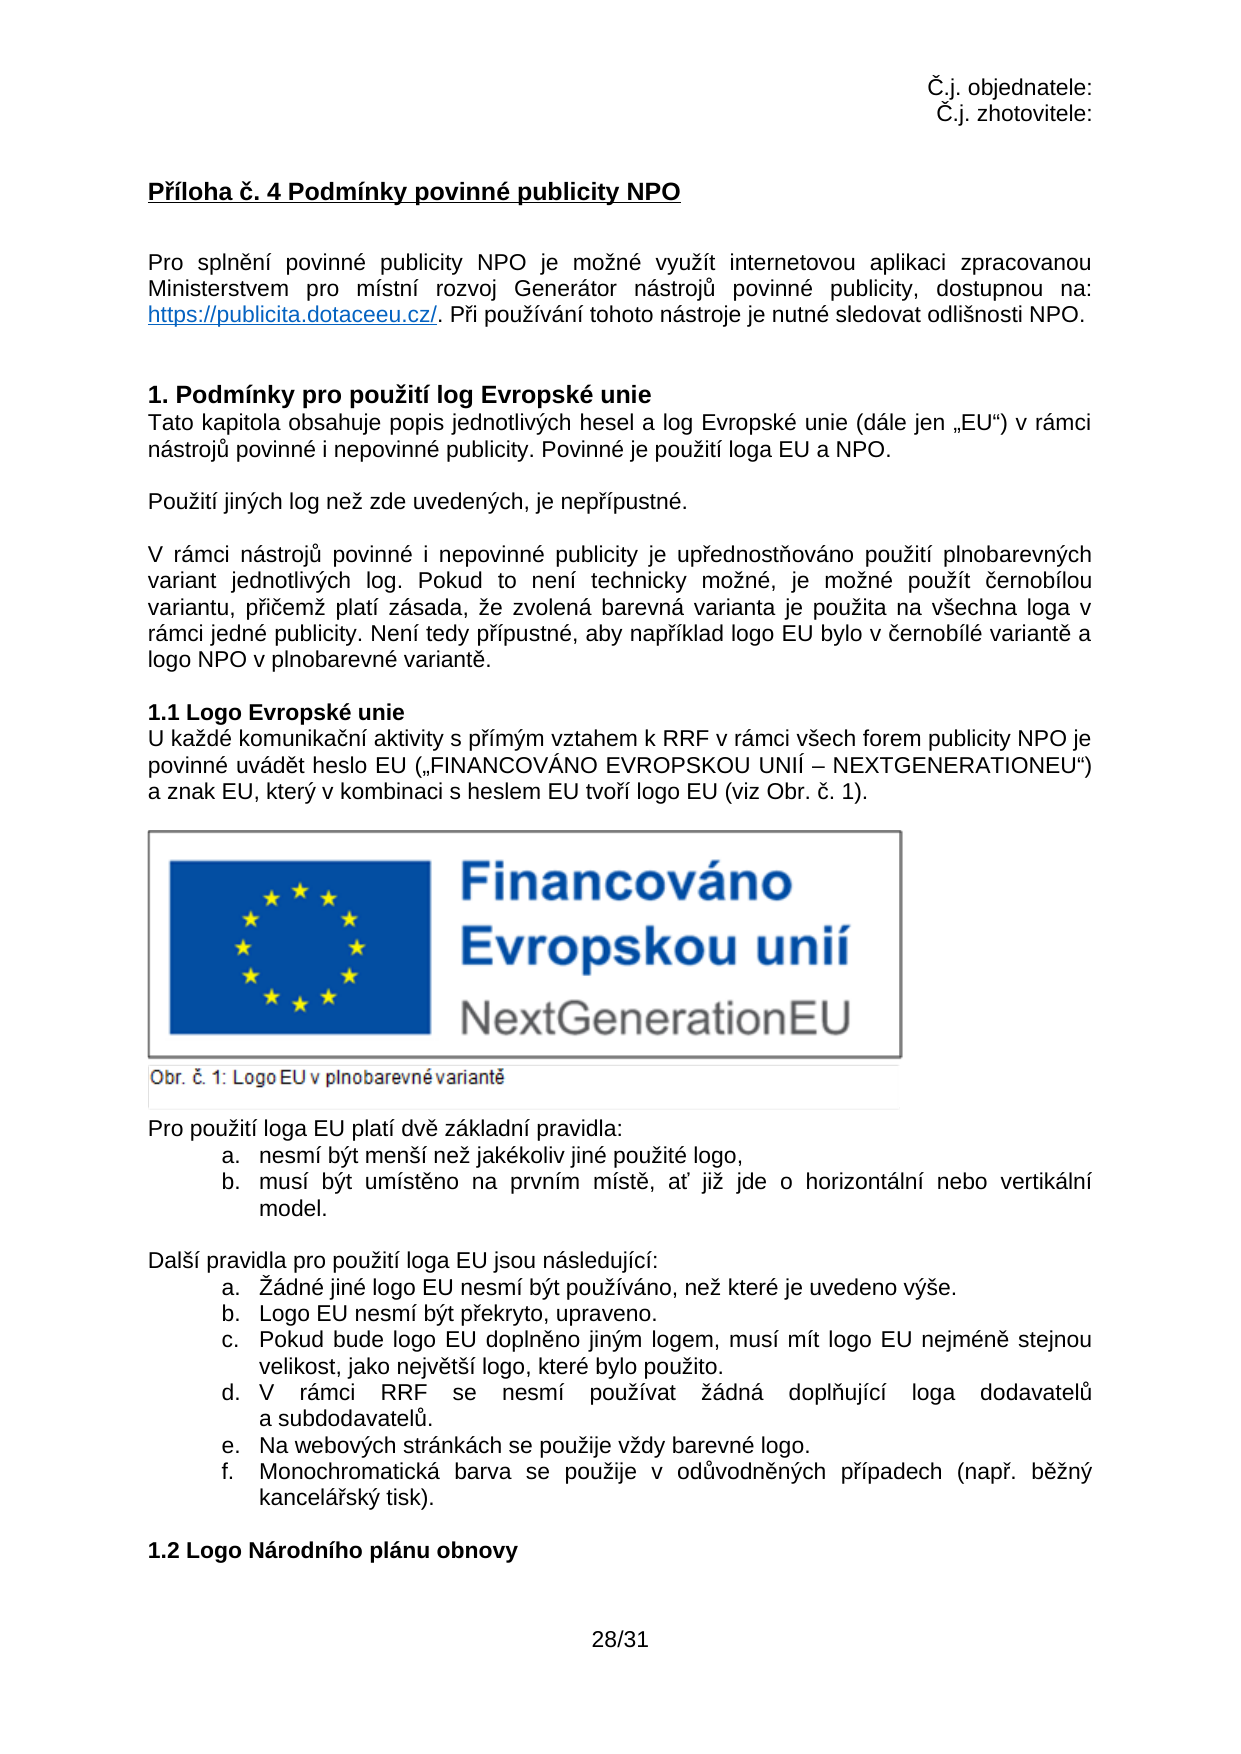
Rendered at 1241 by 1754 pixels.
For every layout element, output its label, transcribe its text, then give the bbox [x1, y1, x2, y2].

list V rámci RRF se nesmí používat žádná doplňující loga dodavatelů a subdodavatelů. [221, 1379, 1093, 1432]
list Žádné jiné logo EU nesmí být používáno, než které je uvedeno výše. [221, 1273, 1093, 1300]
text U každé komunikační aktivity s přímým vztahem k RRF v rámci všech forem publicity NPO je povinné uvádět heslo EU („FINANCOVÁNO EVROPSKOU UNIÍ – NEXTGENERATIONEU“) a znak EU, který v kombinaci s heslem EU tvoří logo EU (viz Obr. č. 1). [148, 725, 1093, 804]
text 1.1 Logo Evropské unie [148, 699, 1093, 725]
list Logo EU nesmí být překryto, upraveno. [221, 1300, 1093, 1326]
text Příloha č. 4 Podmínky povinné publicity NPO [148, 177, 1093, 206]
text 1. Podmínky pro použití log Evropské unie [148, 380, 1093, 409]
text Pro použití loga EU platí dvě základní pravidla: [148, 1115, 1093, 1142]
list Pokud bude logo EU doplněno jiným logem, musí mít logo EU nejméně stejnou velikost, jako největší logo, které bylo použito. [221, 1326, 1093, 1379]
list nesmí být menší než jakékoliv jiné použité logo, [221, 1142, 1093, 1168]
text Použití jiných log než zde uvedených, je nepřípustné. [148, 488, 1093, 514]
list Na webových stránkách se použije vždy barevné logo. [221, 1432, 1093, 1458]
text Další pravidla pro použití loga EU jsou následující: [148, 1247, 1093, 1273]
picture [147, 830, 906, 1111]
text Tato kapitola obsahuje popis jednotlivých hesel a log Evropské unie (dále jen „EU“) v rámci nástrojů povinné i nepovinné publicity. Povinné je použití loga EU a NPO. [148, 409, 1093, 462]
list Monochromatická barva se použije v odůvodněných případech (např. běžný kancelářský tisk). [221, 1458, 1093, 1511]
list musí být umístěno na prvním místě, ať již jde o horizontální nebo vertikální model. [221, 1168, 1093, 1221]
text V rámci nástrojů povinné i nepovinné publicity je upřednostňováno použití plnobarevných variant jednotlivých log. Pokud to není technicky možné, je možné použít černobílou variantu, přičemž platí zásada, že zvolená barevná varianta je použita na všechna loga v rámci jedné publicity. Není tedy přípustné, aby například logo EU bylo v černobílé variantě a logo NPO v plnobarevné variantě. [148, 541, 1093, 673]
text Pro splnění povinné publicity NPO je možné využít internetovou aplikaci zpracovanou Ministerstvem pro místní rozvoj Generátor nástrojů povinné publicity, dostupnou na: https://publicita.dotaceeu.cz/. Při používání tohoto nástroje je nutné sledovat odlišnosti NPO. [148, 249, 1093, 328]
text 1.2 Logo Národního plánu obnovy [148, 1537, 1093, 1563]
